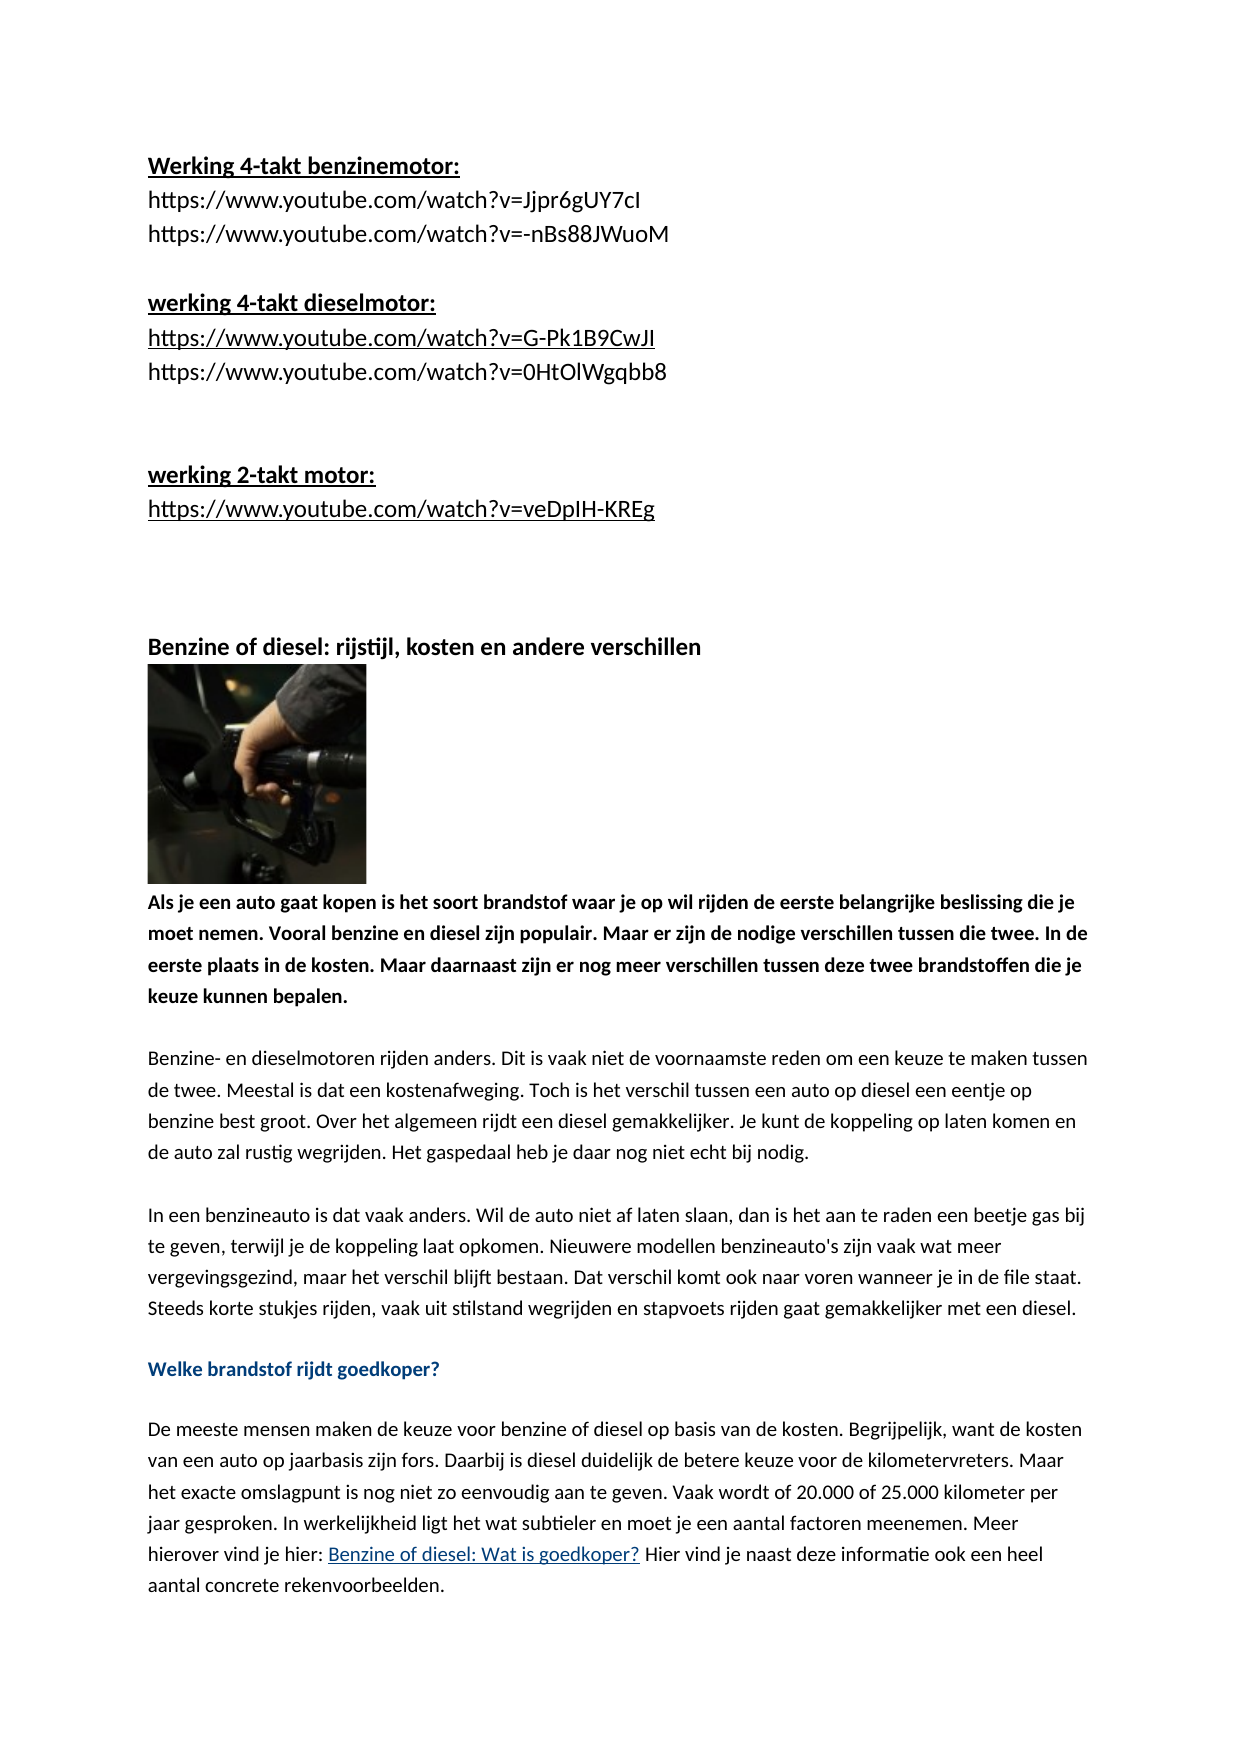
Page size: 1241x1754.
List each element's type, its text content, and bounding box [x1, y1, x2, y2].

text werking 4-takt dieselmotor: [148, 287, 1093, 318]
text De meeste mensen maken de keuze voor benzine of diesel op basis van de kosten. Begrijpelijk, want de kosten van een auto op jaarbasis zijn fors. Daarbij is diesel duidelijk de betere keuze voor de kilometervreters. Maar het exacte omslagpunt is nog niet zo eenvoudig aan te geven. Vaak wordt of 20.000 of 25.000 kilometer per jaar gesproken. In werkelijkheid ligt het wat subtieler en moet je een aantal factoren meenemen. Meer hierover vind je hier: Benzine of diesel: Wat is goedkoper? Hier vind je naast deze informatie ook een heel aantal concrete rekenvoorbeelden. [148, 1411, 1093, 1598]
text Benzine of diesel: rijstijl, kosten en andere verschillen [148, 630, 1093, 662]
text https://www.youtube.com/watch?v=0HtOlWgqbb8 [148, 355, 1093, 387]
text werking 2-takt motor: [148, 458, 1093, 490]
text Welke brandstof rijdt goedkoper? [148, 1350, 1093, 1381]
text https://www.youtube.com/watch?v=-nBs88JWuoM [148, 218, 1093, 249]
text Benzine- en dieselmotoren rijden anders. Dit is vaak niet de voornaamste reden om een keuze te maken tussen de twee. Meestal is dat een kostenafweging. Toch is het verschil tussen een auto op diesel een eentje op benzine best groot. Over het algemeen rijdt een diesel gemakkelijker. Je kunt de koppeling op laten komen en de auto zal rustig wegrijden. Het gaspedaal heb je daar nog niet echt bij nodig. In een benzineauto is dat vaak anders. Wil de auto niet af laten slaan, dan is het aan te raden een beetje gas bij te geven, terwijl je de koppeling laat opkomen. Nieuwere modellen benzineauto's zijn vaak wat meer vergevingsgezind, maar het verschil blijft bestaan. Dat verschil komt ook naar voren wanneer je in de file staat. Steeds korte stukjes rijden, vaak uit stilstand wegrijden en stapvoets rijden gaat gemakkelijker met een diesel. [148, 1040, 1093, 1321]
picture [147, 664, 367, 884]
text https://www.youtube.com/watch?v=Jjpr6gUY7cI [148, 183, 1093, 215]
text Werking 4-takt benzinemotor: [148, 149, 1093, 180]
text Als je een auto gaat kopen is het soort brandstof waar je op wil rijden de eerste belangrijke beslissing die je moet nemen. Vooral benzine en diesel zijn populair. Maar er zijn de nodige verschillen tussen die twee. In de eerste plaats in de kosten. Maar daarnaast zijn er nog meer verschillen tussen deze twee brandstoffen die je keuze kunnen bepalen. [148, 883, 1093, 1040]
text https://www.youtube.com/watch?v=veDpIH-KREg [148, 493, 1093, 524]
text https://www.youtube.com/watch?v=G-Pk1B9CwJI [148, 321, 1093, 352]
